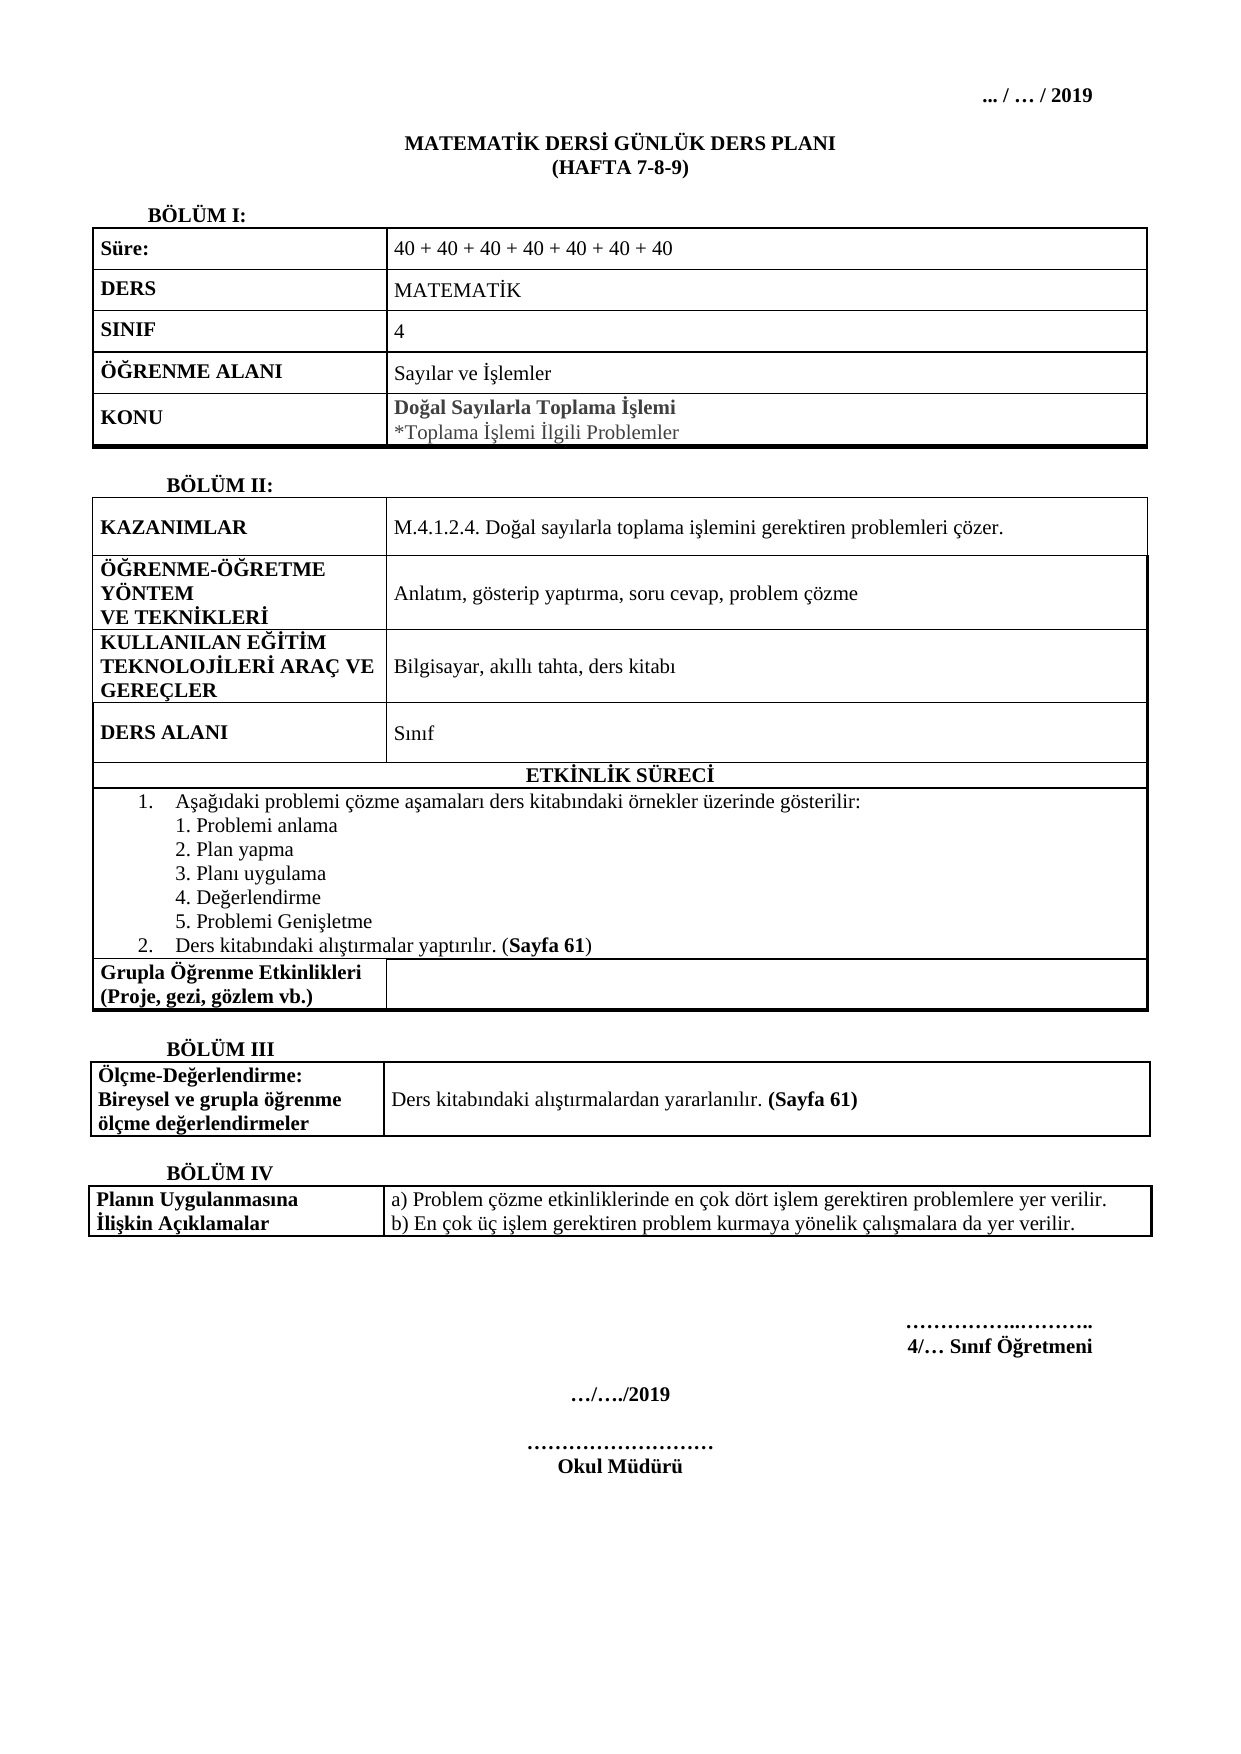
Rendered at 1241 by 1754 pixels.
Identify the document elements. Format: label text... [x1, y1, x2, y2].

table_cell KONU [94, 394, 386, 444]
table_cell MATEMATİK [388, 270, 1146, 310]
table_header Ölçme-Değerlendirme: Bireysel ve grupla öğrenme ölçme değerlendirmeler [92, 1063, 383, 1135]
text …/…./2019 [148, 1382, 1092, 1406]
table_cell [387, 960, 1146, 1008]
table_cell DERS [94, 270, 386, 310]
table_cell SINIF [94, 311, 386, 351]
table_cell DERS ALANI [94, 703, 386, 761]
table_header Süre: [94, 229, 386, 268]
table_cell ÖĞRENME ALANI [94, 353, 386, 392]
table_cell Sınıf [387, 703, 1146, 761]
text ……………………… [148, 1430, 1092, 1454]
table_header 40 + 40 + 40 + 40 + 40 + 40 + 40 [388, 229, 1146, 268]
table_header Planın Uygulanmasına İlişkin Açıklamalar [90, 1187, 383, 1235]
table_cell ÖĞRENME-ÖĞRETME YÖNTEM VE TEKNİKLERİ [93, 556, 386, 629]
table_cell Bilgisayar, akıllı tahta, ders kitabı [387, 630, 1146, 702]
table_header M.4.1.2.4. Doğal sayılarla toplama işlemini gerektiren problemleri çözer. [387, 498, 1147, 555]
text 4/… Sınıf Öğretmeni [148, 1333, 1092, 1358]
table_cell Doğal Sayılarla Toplama İşlemi *Toplama İşlemi İlgili Problemler [388, 394, 1146, 444]
table_cell KULLANILAN EĞİTİM TEKNOLOJİLERİ ARAÇ VE GEREÇLER [93, 630, 386, 702]
table_cell Sayılar ve İşlemler [388, 353, 1146, 392]
table_cell 4 [388, 311, 1146, 351]
table_header a) Problem çözme etkinliklerinde en çok dört işlem gerektiren problemlere yer verilir. b) En çok üç işlem gerektiren problem kurmaya yönelik çalışmalara da yer verilir. [385, 1187, 1150, 1235]
table_cell Aşağıdaki problemi çözme aşamaları ders kitabındaki örnekler üzerinde gösterilir: 1. Problemi anlama 2. Plan yapma 3. Planı uygulama 4. Değerlendirme 5. Problemi Genişletme Ders kitabındaki alıştırmalar yaptırılır. (Sayfa 61) [94, 789, 1146, 957]
subtitle BÖLÜM IV [148, 1161, 1092, 1185]
table_header KAZANIMLAR [93, 498, 386, 555]
text (HAFTA 7-8-9) [148, 155, 1092, 179]
table_header Ders kitabındaki alıştırmalardan yararlanılır. (Sayfa 61) [385, 1063, 1149, 1135]
text MATEMATİK DERSİ GÜNLÜK DERS PLANI [148, 131, 1092, 155]
text BÖLÜM I: [148, 203, 1092, 227]
text ... / … / 2019 [148, 83, 1092, 107]
text ……………..……….. [148, 1309, 1092, 1333]
subtitle BÖLÜM III [148, 1036, 1092, 1061]
table_cell ETKİNLİK SÜRECİ [94, 763, 1146, 787]
table_cell Anlatım, gösterip yaptırma, soru cevap, problem çözme [387, 556, 1146, 629]
text Okul Müdürü [148, 1454, 1092, 1478]
text BÖLÜM II: [148, 473, 1092, 497]
table_cell Grupla Öğrenme Etkinlikleri (Proje, gezi, gözlem vb.) [94, 959, 386, 1008]
